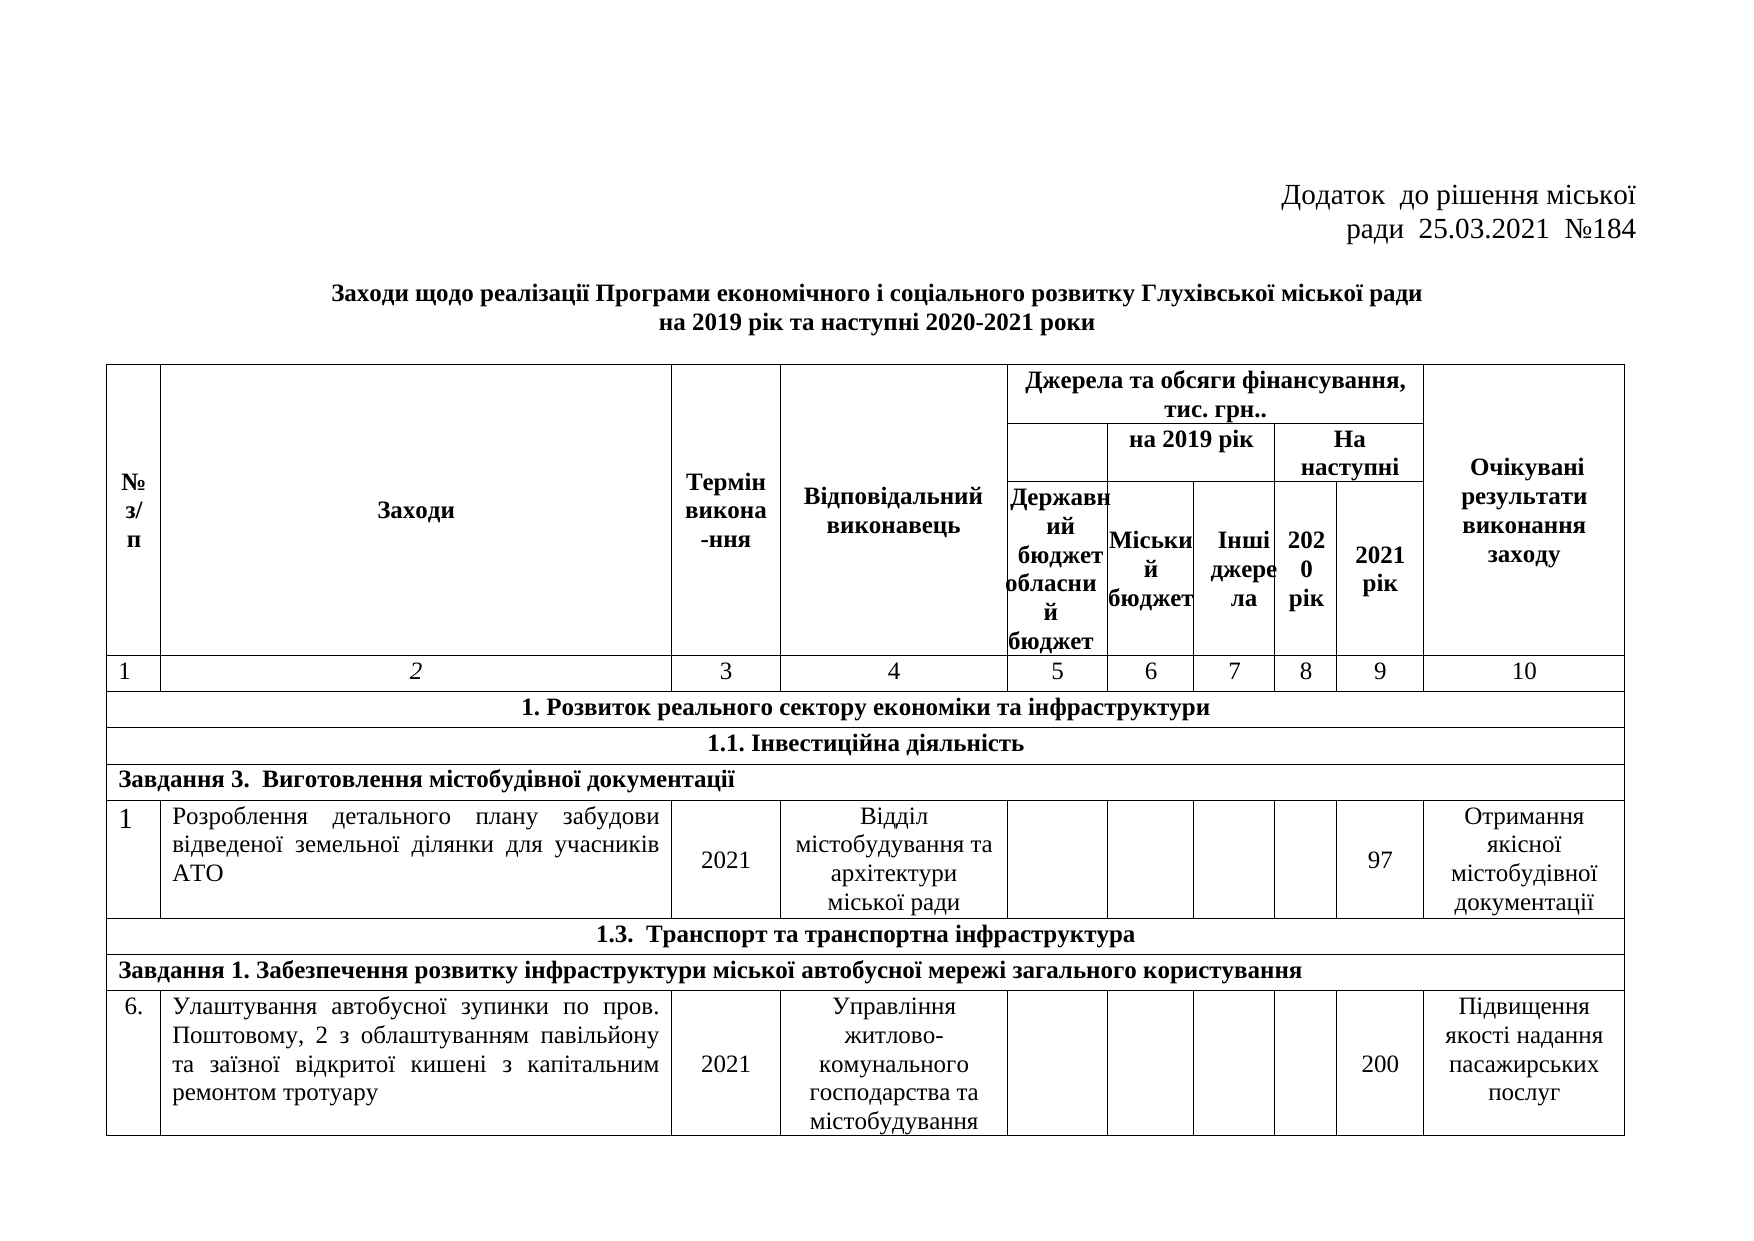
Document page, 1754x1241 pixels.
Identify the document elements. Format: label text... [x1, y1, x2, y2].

table_cell [1108, 801, 1193, 918]
table_cell Завдання 1. Забезпечення розвитку інфраструктури міської автобусної мережі загального користування [107, 955, 1624, 990]
table_cell 2021 [672, 991, 780, 1135]
table_cell [1008, 424, 1107, 481]
table_cell [1108, 991, 1193, 1135]
table_cell 1. Розвиток реального сектору економіки та інфраструктури [107, 692, 1624, 727]
table_cell 2 [161, 656, 671, 691]
table_cell Державний бюджет обласний бюджет [1008, 482, 1107, 655]
table_cell 6. [107, 991, 160, 1135]
table_cell Улаштування автобусної зупинки по пров. Поштовому, 2 з облаштуванням павільйону та заїзної відкритої кишені з капітальним ремонтом тротуару [161, 991, 671, 1135]
table_cell 7 [1194, 656, 1274, 691]
table_cell на 2019 рік [1108, 424, 1274, 481]
table_header Відповідальний виконавець [781, 365, 1007, 655]
table_cell [1275, 991, 1336, 1135]
text Заходи щодо реалізації Програми економічного і соціального розвитку Глухівської міської ради [118, 278, 1636, 307]
table_cell Інші джерела [1194, 482, 1274, 655]
table_cell 2020 рік [1275, 482, 1336, 655]
table_cell 8 [1275, 656, 1336, 691]
table_cell 10 [1424, 656, 1624, 691]
table_header № з/п [107, 365, 160, 655]
table_cell 1 [107, 801, 160, 918]
table_cell [1008, 991, 1107, 1135]
table_cell Відділ містобудування та архітектури міської ради [781, 801, 1007, 918]
table_cell [1275, 801, 1336, 918]
table_cell 2021 [672, 801, 780, 918]
table_cell 1.3. Транспорт та транспортна інфраструктура [107, 919, 1624, 954]
table_cell 9 [1337, 656, 1423, 691]
table_cell 5 [1008, 656, 1107, 691]
table_cell 3 [672, 656, 780, 691]
text Додаток до рішення міської [118, 177, 1636, 211]
table_cell [1008, 801, 1107, 918]
table_header Джерела та обсяги фінансування, тис. грн.. [1008, 365, 1423, 423]
table_cell Завдання 3. Виготовлення містобудівної документації [107, 765, 1624, 800]
table_cell Управління житлово-комунального господарства та містобудування [781, 991, 1007, 1135]
table_cell Отримання якісної містобудівної документації [1424, 801, 1624, 918]
table_cell 1 [107, 656, 160, 691]
table_cell Міський бюджет [1108, 482, 1193, 655]
table_cell 4 [781, 656, 1007, 691]
table_cell 6 [1108, 656, 1193, 691]
table_cell 1.1. Інвестиційна діяльність [107, 728, 1624, 763]
table_header Заходи [161, 365, 671, 655]
table_header Очікувані результати виконання заходу [1424, 365, 1624, 655]
table_cell Підвищення якості надання пасажирських послуг [1424, 991, 1624, 1135]
table_cell 97 [1337, 801, 1423, 918]
table_cell Розроблення детального плану забудови відведеної земельної ділянки для учасників АТО [161, 801, 671, 918]
text на 2019 рік та наступні 2020-2021 роки [118, 307, 1636, 335]
text ради 25.03.2021 №184 [118, 211, 1636, 244]
table_cell 2021 рік [1337, 482, 1423, 655]
table_header Термін викона-ння [672, 365, 780, 655]
table_cell 200 [1337, 991, 1423, 1135]
table_cell [1194, 801, 1274, 918]
table_cell На наступні [1275, 424, 1423, 481]
table_cell [1194, 991, 1274, 1135]
